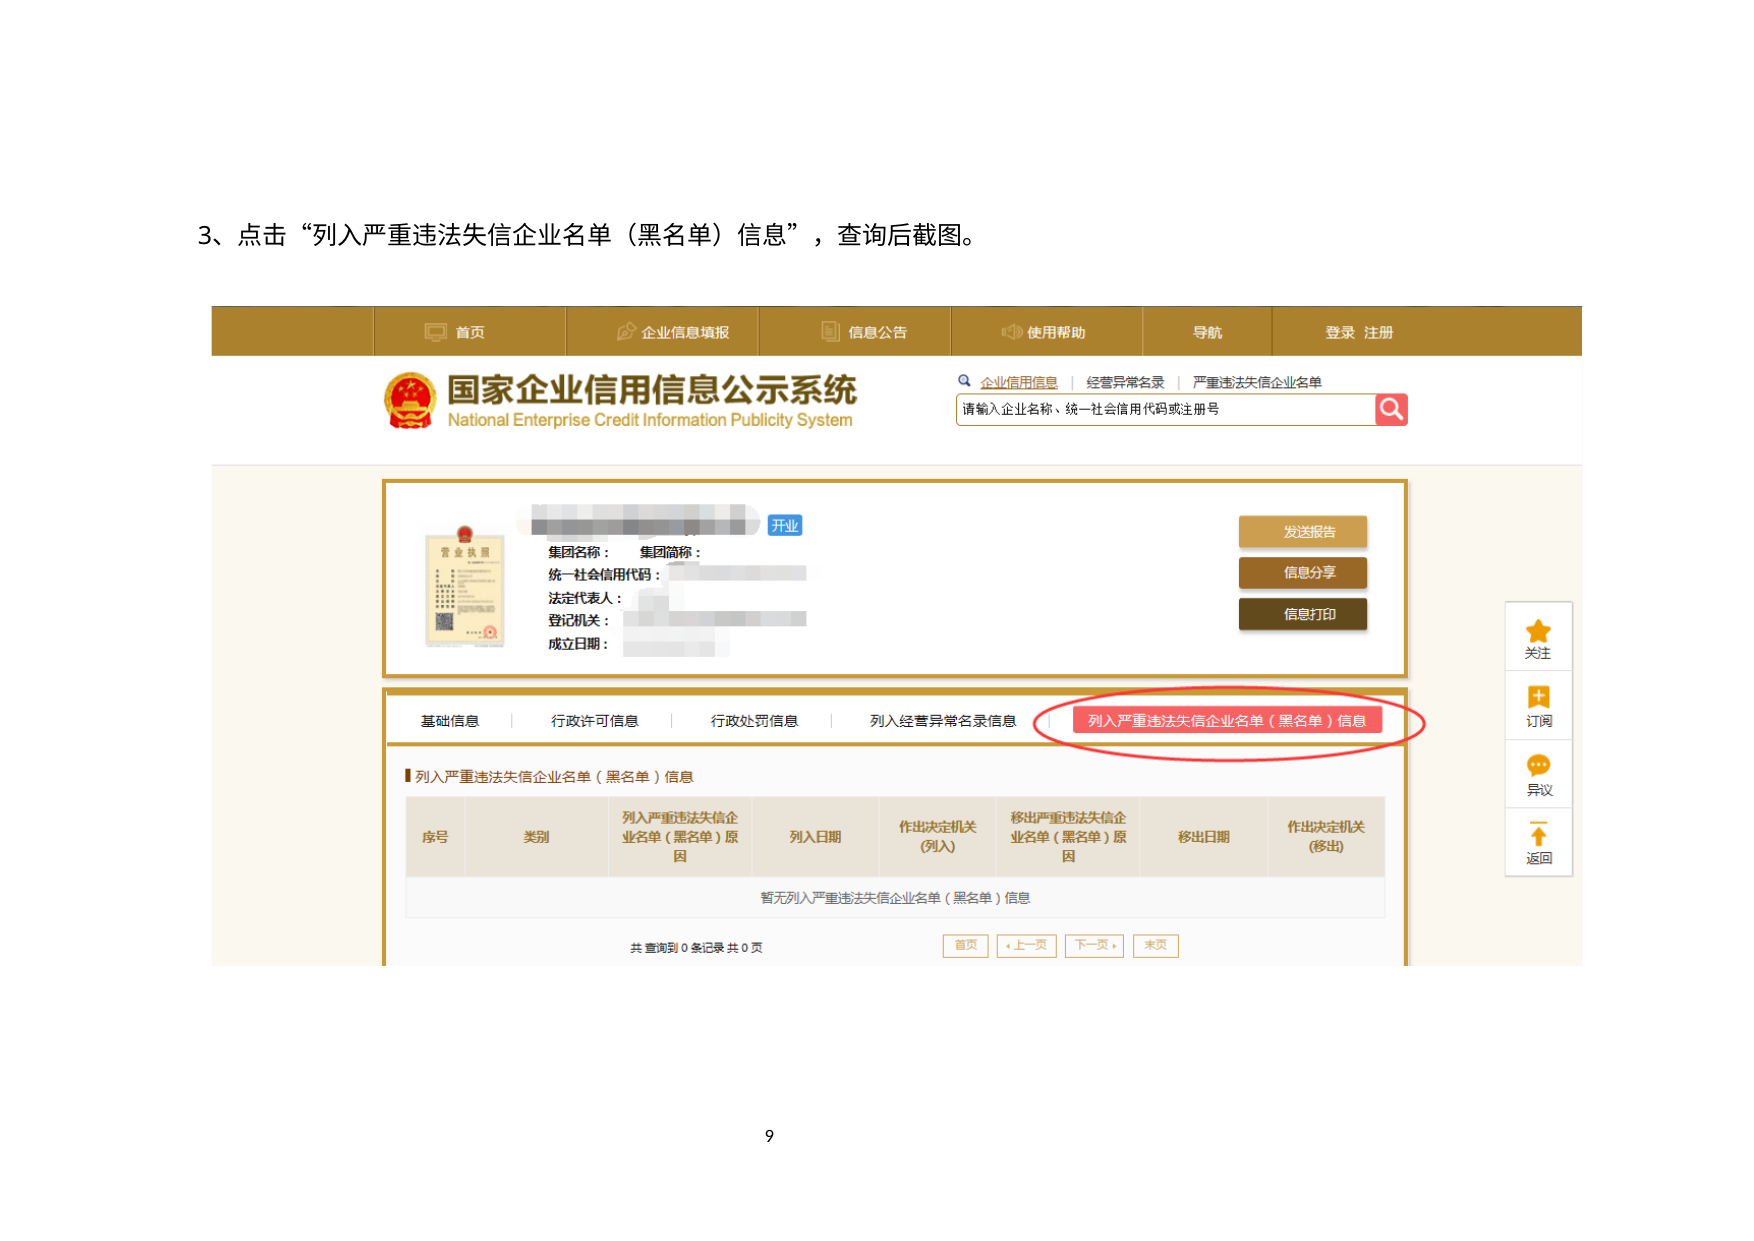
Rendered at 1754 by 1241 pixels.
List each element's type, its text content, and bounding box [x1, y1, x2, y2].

list 点击“列入严重违法失信企业名单（黑名单）信息”，查询后截图。 [148, 216, 1606, 252]
picture [211, 306, 1583, 966]
